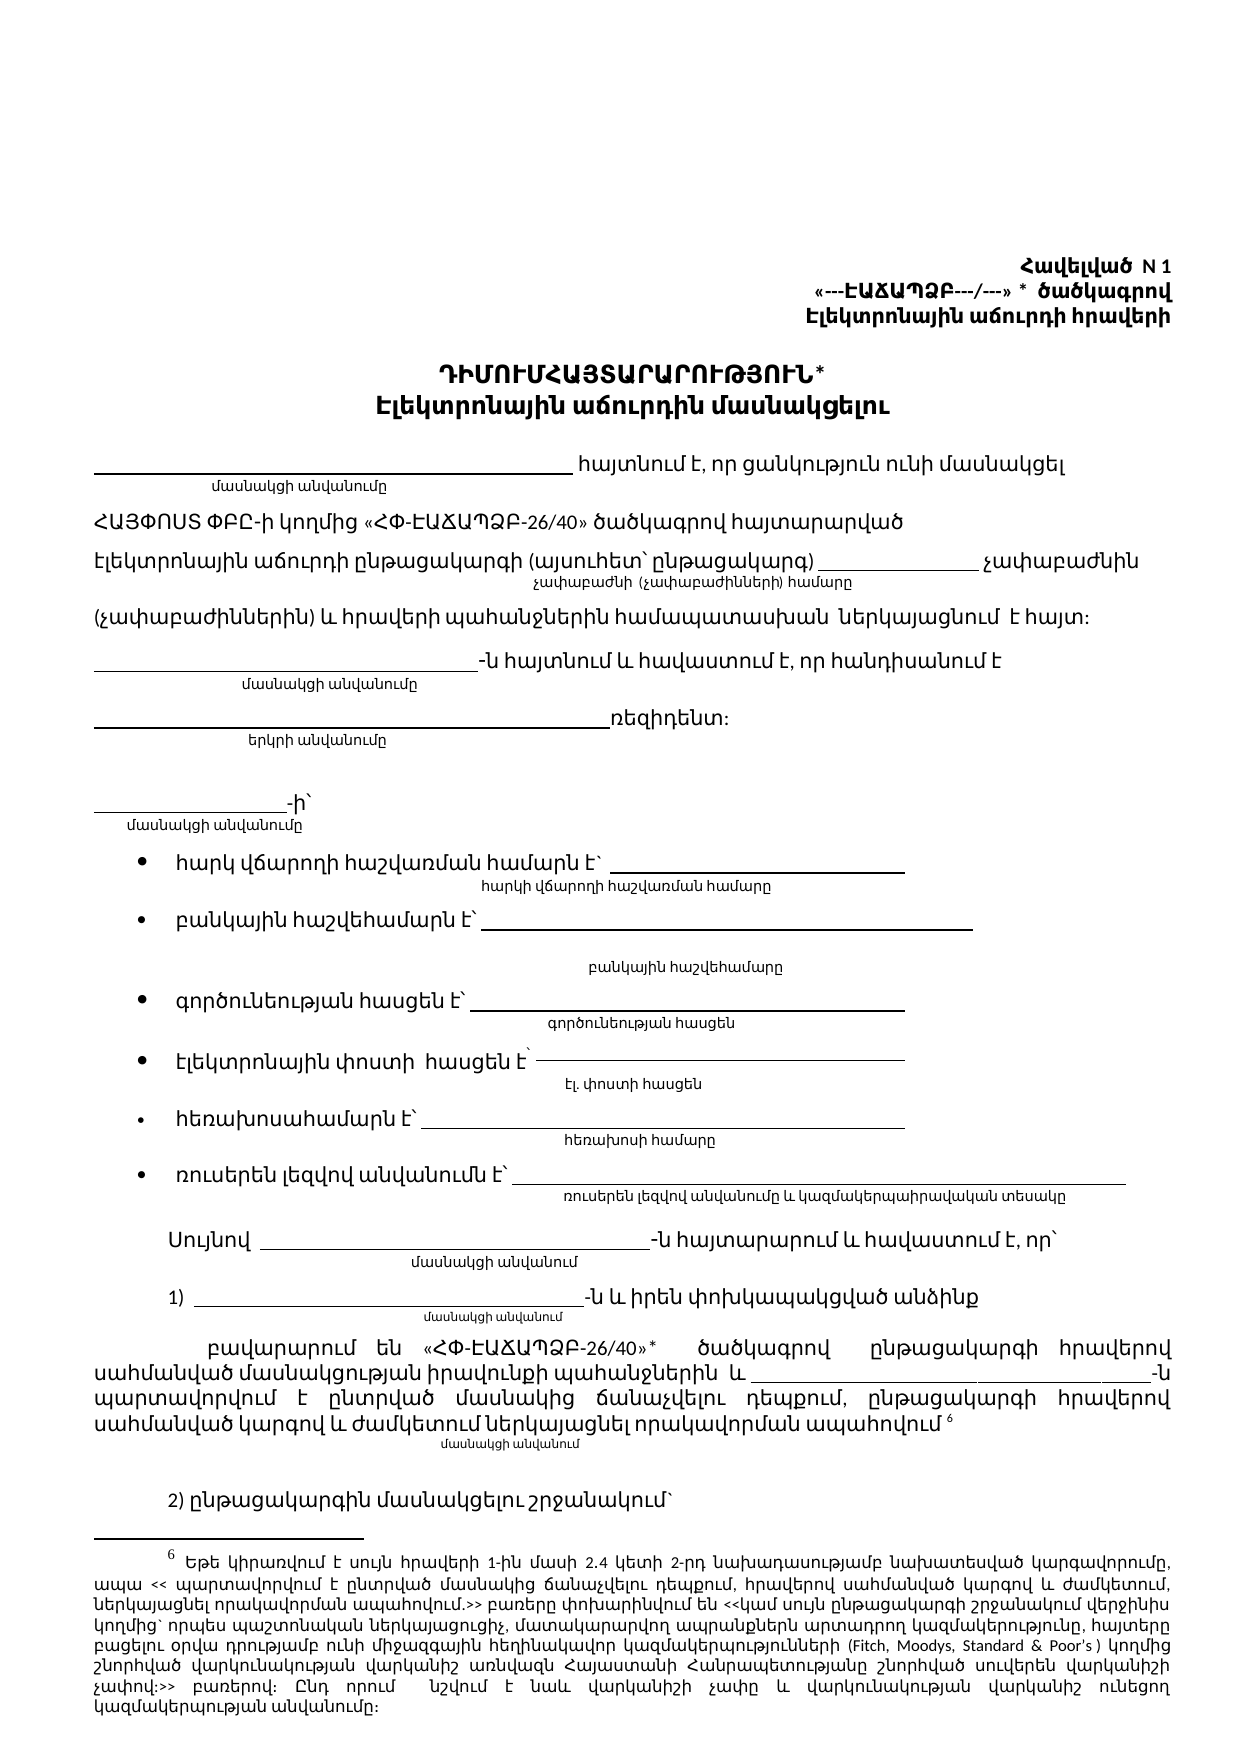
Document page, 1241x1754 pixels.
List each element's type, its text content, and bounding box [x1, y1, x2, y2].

text մասնակցի անվանում [94, 1436, 1171, 1462]
text մասնակցի անվանում [94, 1253, 1171, 1284]
text բանկային հաշվեհամարը [94, 958, 1171, 989]
text ռուսերեն լեզվով անվանումը և կազմակերպաիրավական տեսակը [94, 1187, 1171, 1218]
text հայտնում է, որ ցանկություն ունի մասնակցել [94, 451, 1171, 477]
list գործունեության հասցեն է՝ [138, 989, 1171, 1014]
text էլ. փոստի հասցեն [94, 1075, 1171, 1106]
text ռեզիդենտ: [94, 706, 1171, 731]
text Սույնով -ն հայտարարում և հավաստում է, որ՝ [94, 1223, 1171, 1253]
list հարկ վճարողի հաշվառման համարն է` [138, 846, 1171, 877]
text -ի՝ [94, 790, 1171, 816]
list ռուսերեն լեզվով անվանումն է՝ [138, 1162, 1171, 1187]
text մասնակցի անվանում [94, 1309, 1171, 1335]
text մասնակցի անվանումը [94, 816, 1171, 846]
text մասնակցի անվանումը [94, 675, 1171, 706]
text (չափաբաժիններին) և հրավերի պահանջներին համապատասխան ներկայացնում է հայտ: [94, 604, 1171, 629]
text երկրի անվանումը [94, 731, 1171, 762]
text Էլեկտրոնային աճուրդի հրավերի [94, 304, 1171, 329]
list հեռախոսահամարն է՝ [138, 1106, 1171, 1131]
list բանկային հաշվեհամարն է՝ [138, 907, 1171, 958]
text ՀԱՅՓՈՍՏ ՓԲԸ-ի կողմից «ՀՓ-ԷԱՃԱՊՁԲ-26/40» ծածկագրով հայտարարված [94, 507, 1171, 535]
text չափաբաժնի (չափաբաժինների) համարը [94, 573, 1171, 604]
text էլեկտրոնային աճուրդի ընթացակարգի (այսուհետ՝ ընթացակարգ) չափաբաժնին [94, 548, 1171, 573]
text բավարարում են «ՀՓ-ԷԱՃԱՊՁԲ-26/40»* ծածկագրով ընթացակարգի հրավերով սահմանված մասնակցության իրավունքի պահանջներին և -ն պարտավորվում է ընտրված մասնակից ճանաչվելու դեպքում, ընթացակարգի հրավերով սահմանված կարգով և ժամկետում ներկայացնել որակավորման ապահովում [94, 1335, 1171, 1436]
subtitle Էլեկտրոնային աճուրդին մասնակցելու [94, 390, 1171, 421]
text -ն հայտնում և հավաստում է, որ հանդիսանում է [94, 644, 1171, 675]
text «---ԷԱՃԱՊՁԲ---/---» * ծածկագրով [94, 278, 1171, 304]
text Հավելված N 1 [94, 253, 1171, 278]
text գործունեության հասցեն [94, 1014, 1171, 1045]
text 2) ընթացակարգին մասնակցելու շրջանակում` [94, 1487, 1171, 1513]
text 1) -ն և իրեն փոխկապակցված անձինք [94, 1284, 1171, 1309]
list էլեկտրոնային փոստի հասցեն է՝ [138, 1045, 1171, 1075]
text հեռախոսի համարը [462, 1131, 1171, 1162]
text ԴԻՄՈՒՄՀԱՅՏԱՐԱՐՈՒԹՅՈՒՆ* [94, 360, 1171, 390]
text մասնակցի անվանումը [94, 477, 1171, 507]
text հարկի վճարողի հաշվառման համարը [94, 877, 1171, 907]
